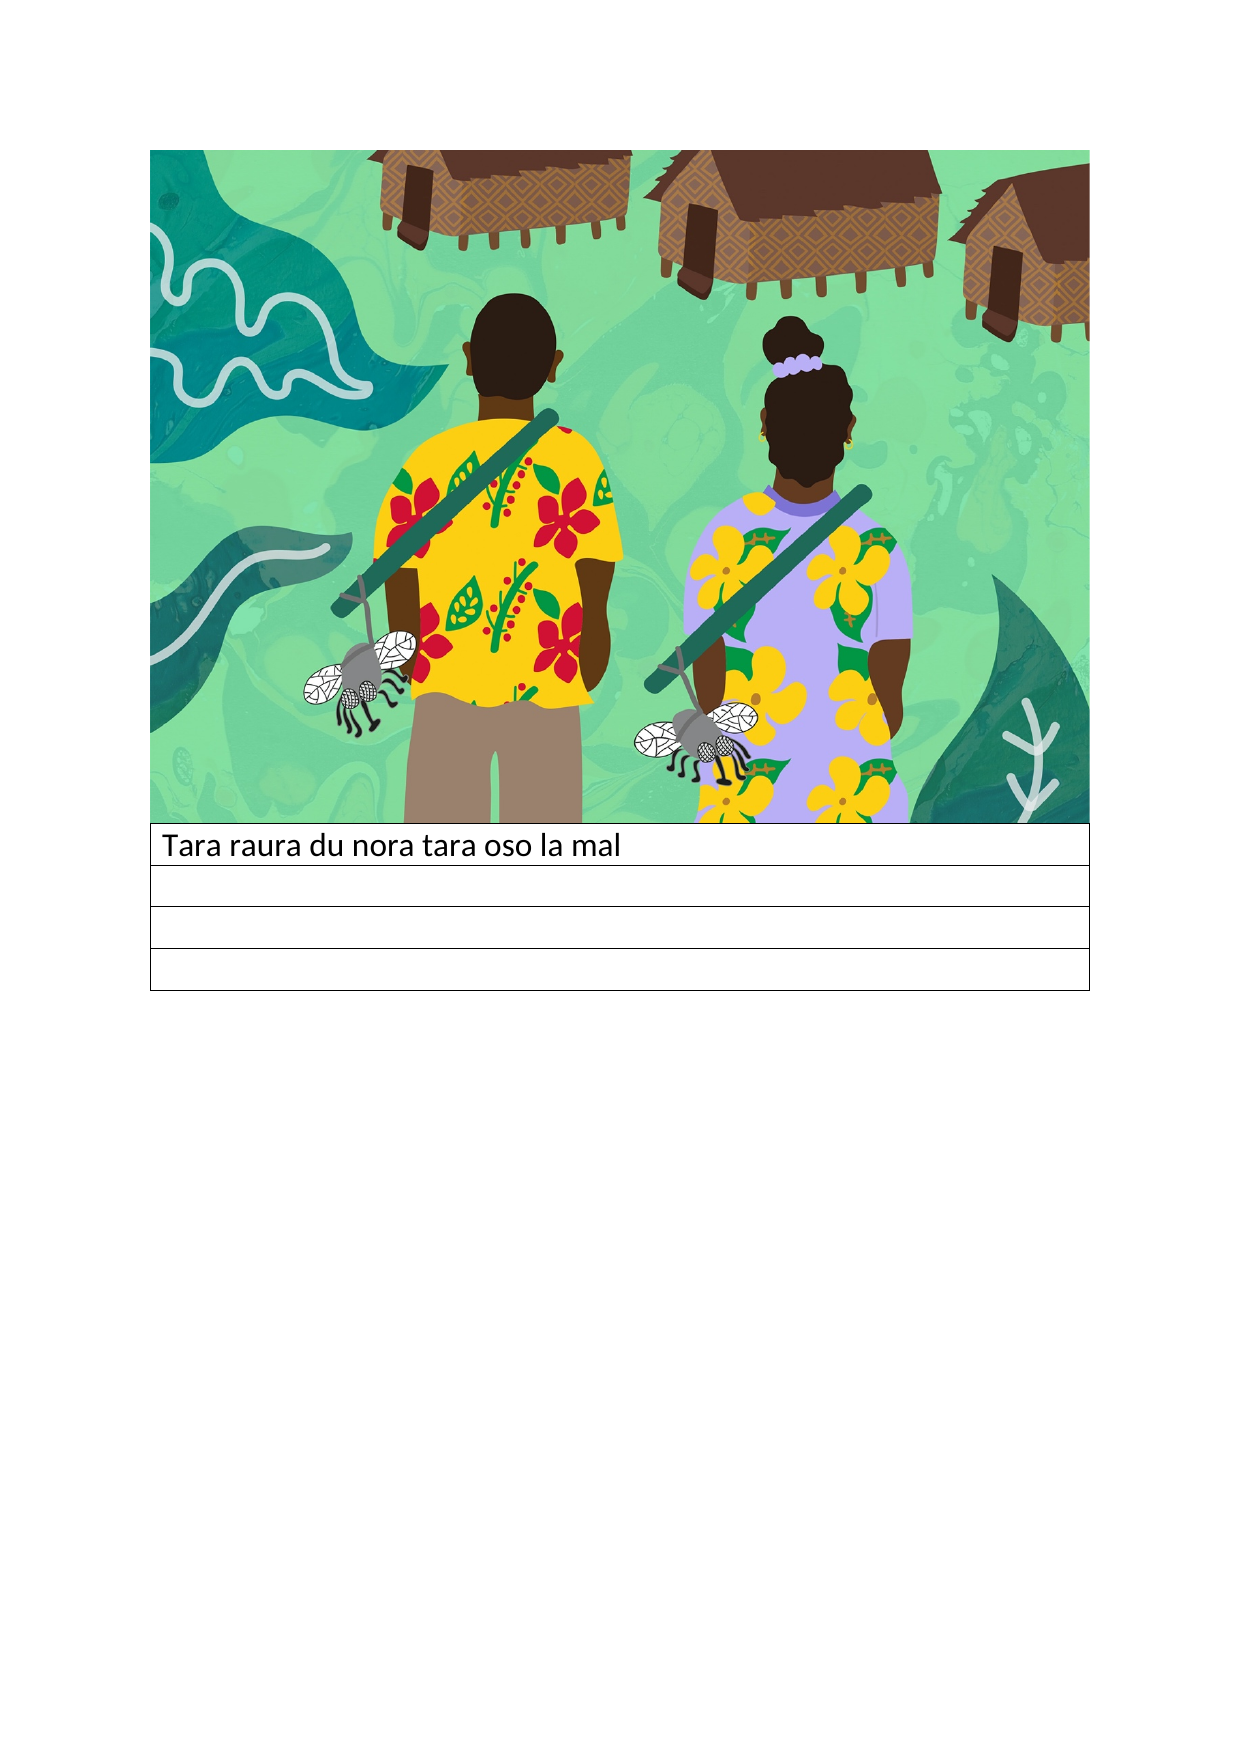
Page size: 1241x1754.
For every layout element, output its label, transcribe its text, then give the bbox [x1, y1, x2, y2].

table_cell [151, 907, 1089, 948]
table_header Tara raura du nora tara oso la mal [151, 824, 1089, 864]
picture [150, 150, 1090, 823]
table_cell [151, 866, 1089, 906]
table_cell [151, 949, 1089, 990]
